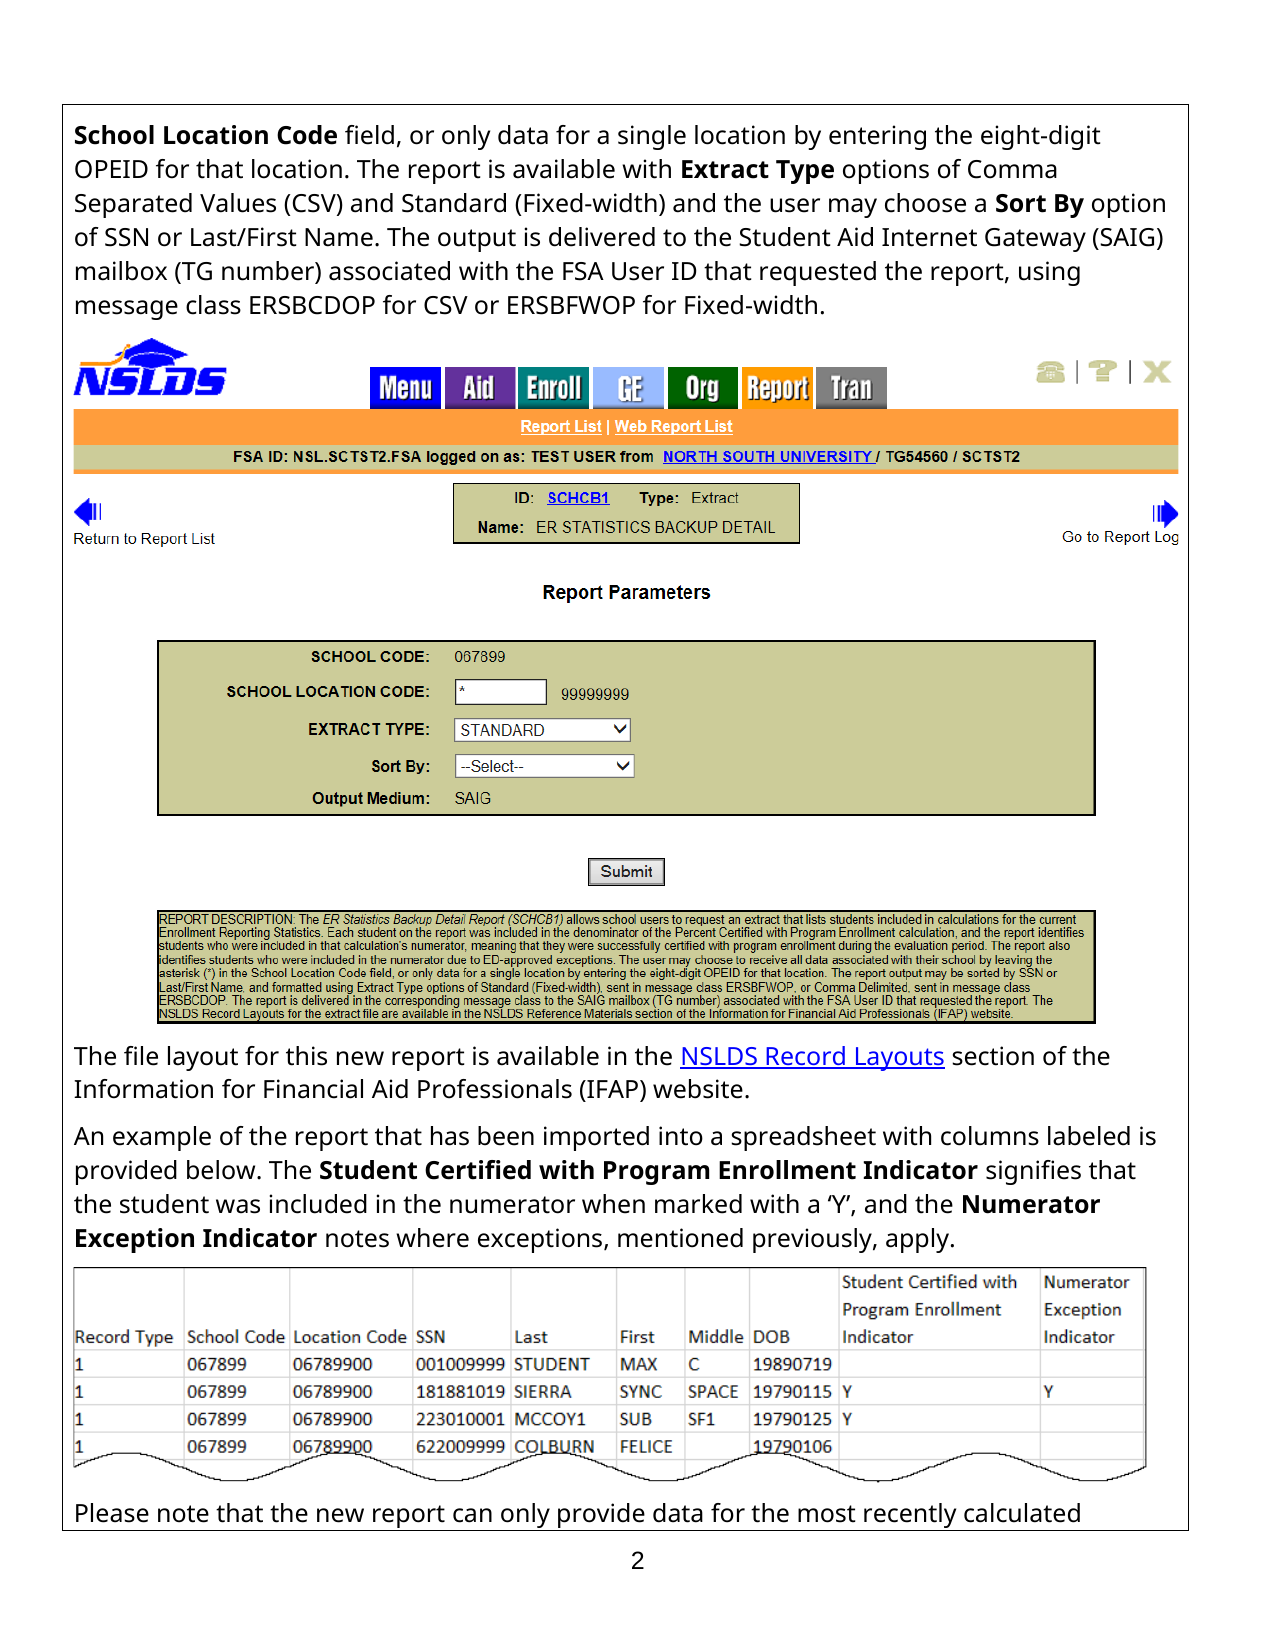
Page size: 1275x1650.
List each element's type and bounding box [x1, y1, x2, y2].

picture [73, 1267, 1148, 1484]
picture [73, 334, 1179, 1026]
table_cell [63, 105, 1188, 1530]
